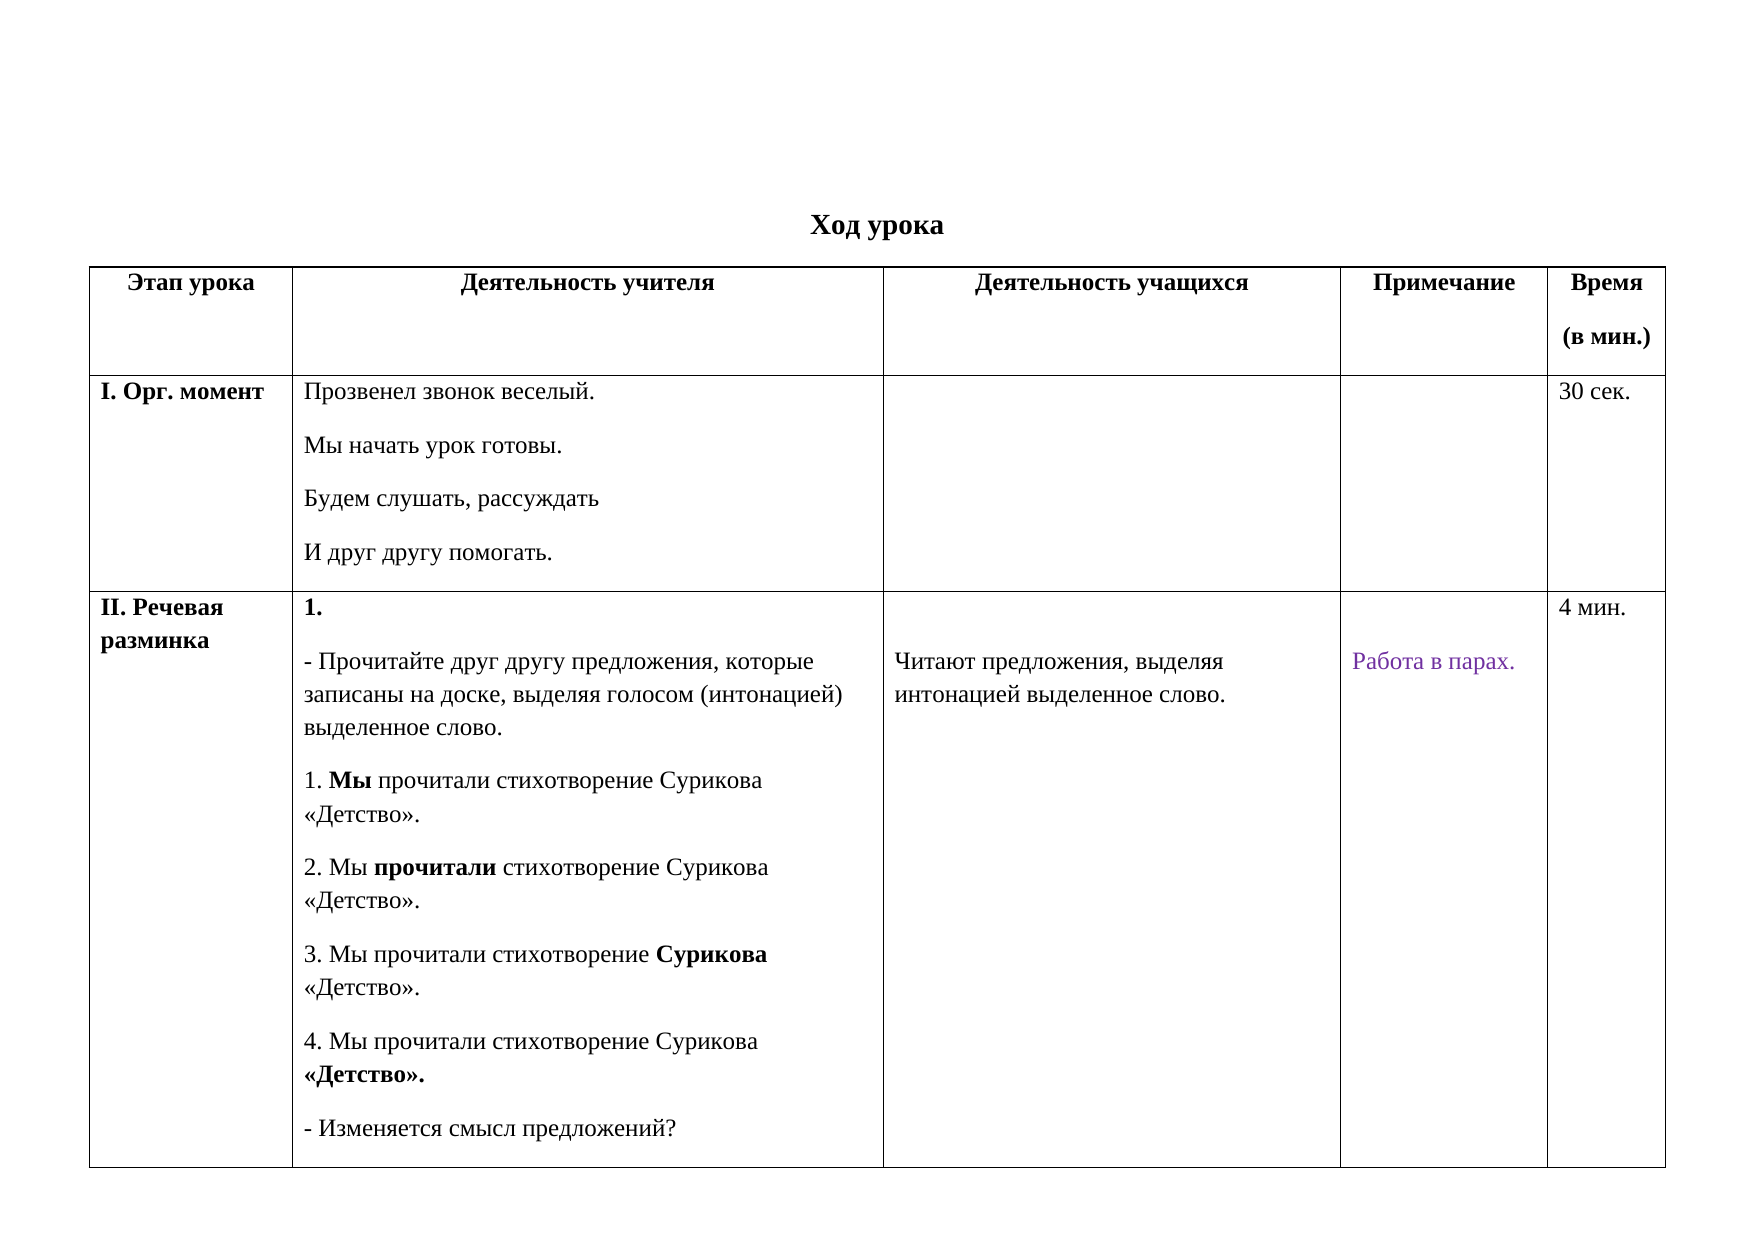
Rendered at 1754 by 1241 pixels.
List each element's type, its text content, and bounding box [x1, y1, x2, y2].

table_cell Прозвенел звонок веселый. Мы начать урок готовы. Будем слушать, рассуждать И друг другу помогать. [293, 376, 883, 591]
table_cell 30 сек. [1548, 376, 1665, 591]
table_cell [1341, 376, 1547, 591]
table_cell [884, 376, 1340, 591]
text Ход урока [89, 207, 1665, 241]
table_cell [884, 592, 1340, 1167]
table_header Деятельность учащихся [884, 268, 1340, 375]
table_header Примечание [1341, 268, 1547, 375]
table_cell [293, 592, 883, 1167]
table_cell 4 мин. [1548, 592, 1665, 1167]
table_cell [90, 592, 292, 1167]
table_header Время (в мин.) [1548, 268, 1665, 375]
table_cell Работа в парах. [1341, 592, 1547, 1167]
table_header Этап урока [90, 268, 292, 375]
table_cell I. Орг. момент [90, 376, 292, 591]
table_header Деятельность учителя [293, 268, 883, 375]
